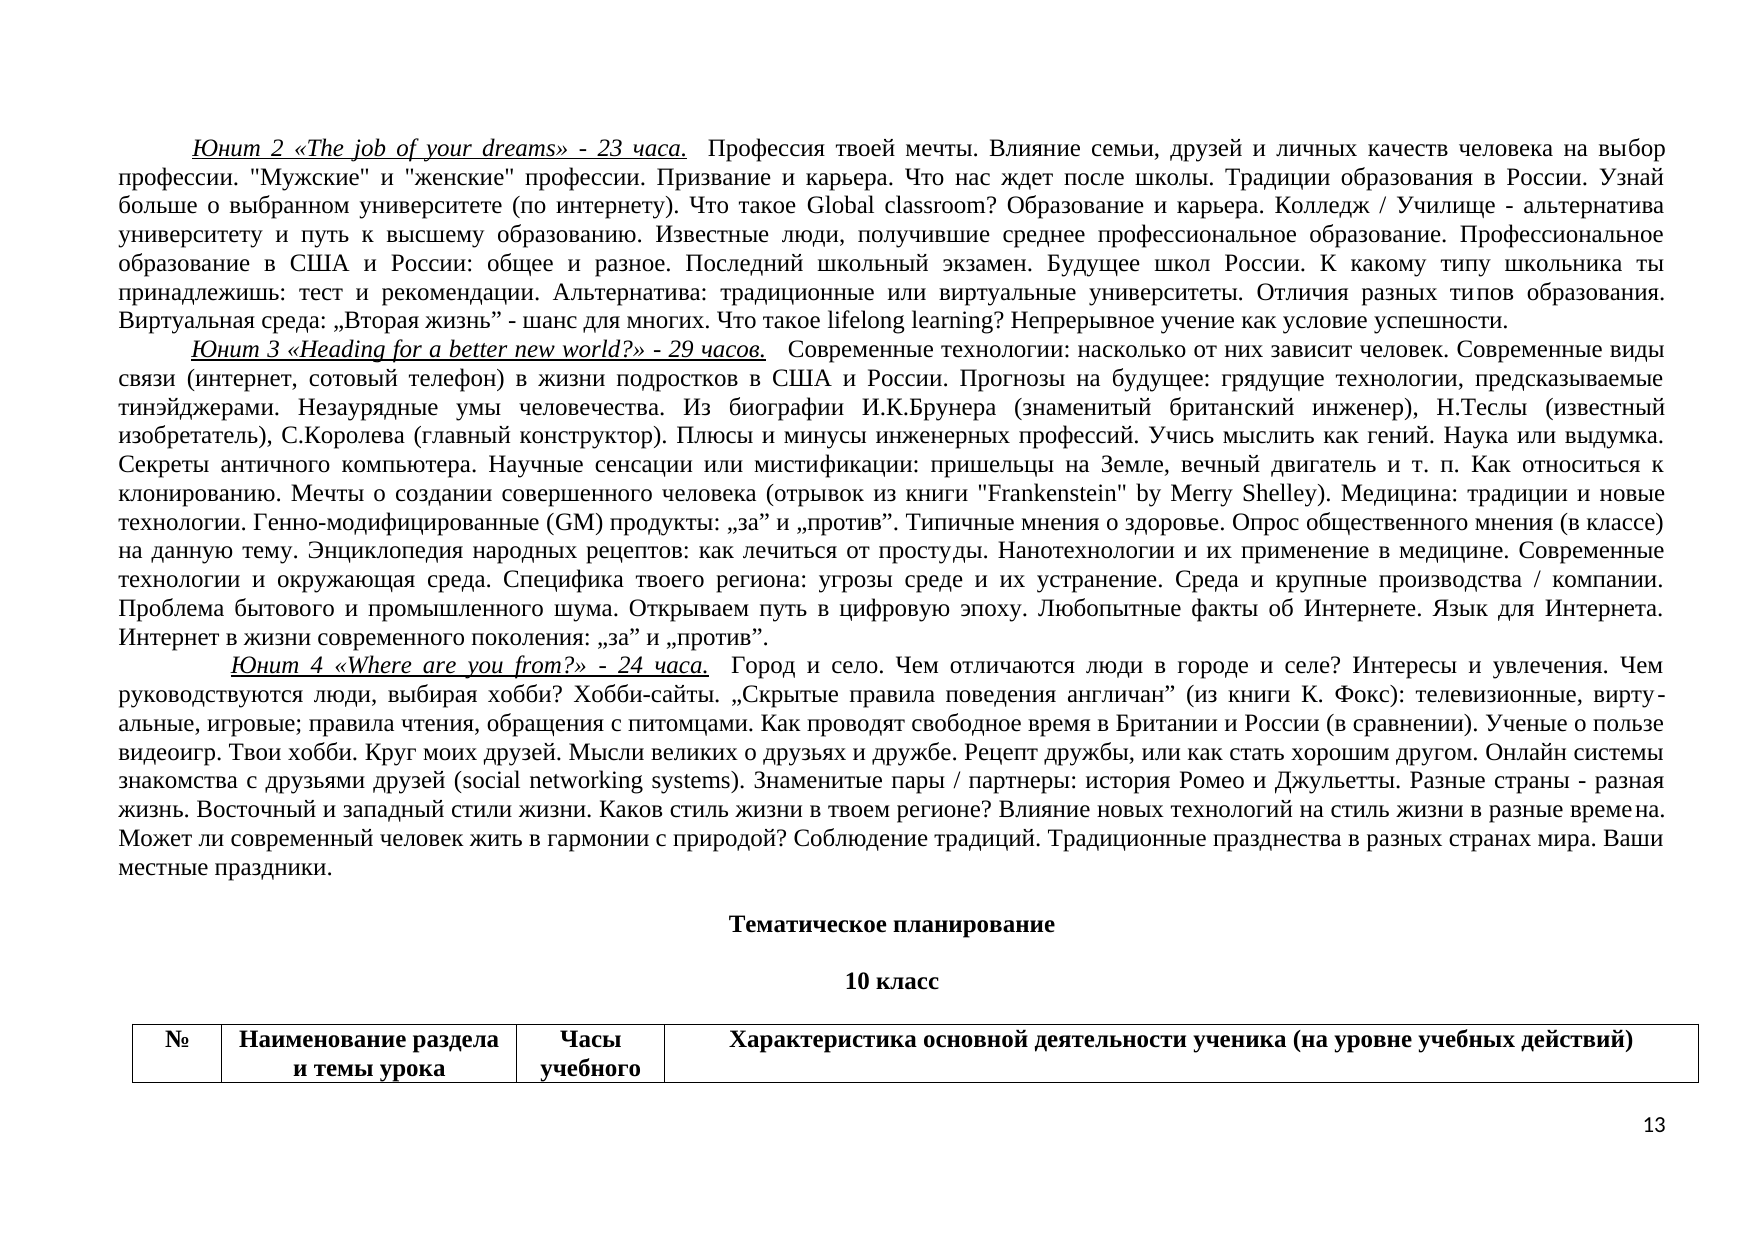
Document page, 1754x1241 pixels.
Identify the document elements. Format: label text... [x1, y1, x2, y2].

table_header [517, 1025, 664, 1082]
text 10 класс [118, 966, 1665, 995]
text Юнит 4 «Where are you from?» - 24 часа. Город и село. Чем отличаются люди в городе и селе? Интересы и увлечения. Чем руководствуются люди, выбирая хобби? Хобби-сайты. „Скрытые правила поведения англичан” (из книги К. Фокс): телевизионные, виртуальные, игровые; правила чтения, обращения с питомцами. Как проводят свободное время в Британии и России (в сравнении). Ученые о пользе видеоигр. Твои хобби. Круг моих друзей. Мысли великих о друзьях и дружбе. Рецепт дружбы, или как стать хорошим другом. Онлайн системы знакомства с друзьями друзей (social networking systems). Знаменитые пары / партнеры: история Ромео и Джульетты. Разные страны - разная жизнь. Восточный и западный стили жизни. Каков стиль жизни в твоем регионе? Влияние новых технологий на стиль жизни в разные времена. Может ли современный человек жить в гармонии с природой? Соблюдение традиций. Традиционные празднества в разных странах мира. Ваши местные праздники. [118, 650, 1665, 880]
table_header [222, 1025, 516, 1082]
text Юнит 2 «The job of your dreams» - 23 часа. Профессия твоей мечты. Влияние семьи, друзей и личных качеств человека на выбор профессии. "Мужские" и "женские" профессии. Призвание и карьера. Что нас ждет после школы. Традиции образования в России. Узнай больше о выбранном университете (по интернету). Что такое Global classroom? Образование и карьера. Колледж / Училище - альтернатива университету и путь к высшему образованию. Известные люди, получившие среднее профессиональное образование. Профессиональное образование в США и России: общее и разное. Последний школьный экзамен. Будущее школ России. К какому типу школьника ты принадлежишь: тест и рекомендации. Альтернатива: традиционные или виртуальные университеты. Отличия разных типов образования. Виртуальная среда: „Вторая жизнь” - шанс для многих. Что такое lifelong learning? Непрерывное учение как условие успешности. [118, 133, 1665, 334]
table_header № [133, 1025, 221, 1082]
text Тематическое планирование [118, 909, 1665, 938]
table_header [665, 1025, 1698, 1082]
text Юнит 3 «Heading for a better new world?» - 29 часов. Современные технологии: насколько от них зависит человек. Современные виды связи (интернет, сотовый телефон) в жизни подростков в США и России. Прогнозы на будущее: грядущие технологии, предсказываемые тинэйджерами. Незаурядные умы человечества. Из биографии И.К.Брунера (знаменитый британский инженер), Н.Теслы (известный изобретатель), С.Королева (главный конструктор). Плюсы и минусы инженерных профессий. Учись мыслить как гений. Наука или выдумка. Секреты античного компьютера. Научные сенсации или мистификации: пришельцы на Земле, вечный двигатель и т. п. Как относиться к клонированию. Мечты о создании совершенного человека (отрывок из книги "Frankenstein" by Merry Shelley). Медицина: традиции и новые технологии. Генно-модифицированные (GM) продукты: „за” и „против”. Типичные мнения о здоровье. Опрос общественного мнения (в классе) на данную тему. Энциклопедия народных рецептов: как лечиться от простуды. Нанотехнологии и их применение в медицине. Современные технологии и окружающая среда. Специфика твоего региона: угрозы среде и их устранение. Среда и крупные производства / компании. Проблема бытового и промышленного шума. Открываем путь в цифровую эпоху. Любопытные факты об Интернете. Язык для Интернета. Интернет в жизни современного поколения: „за” и „против”. [118, 334, 1665, 650]
